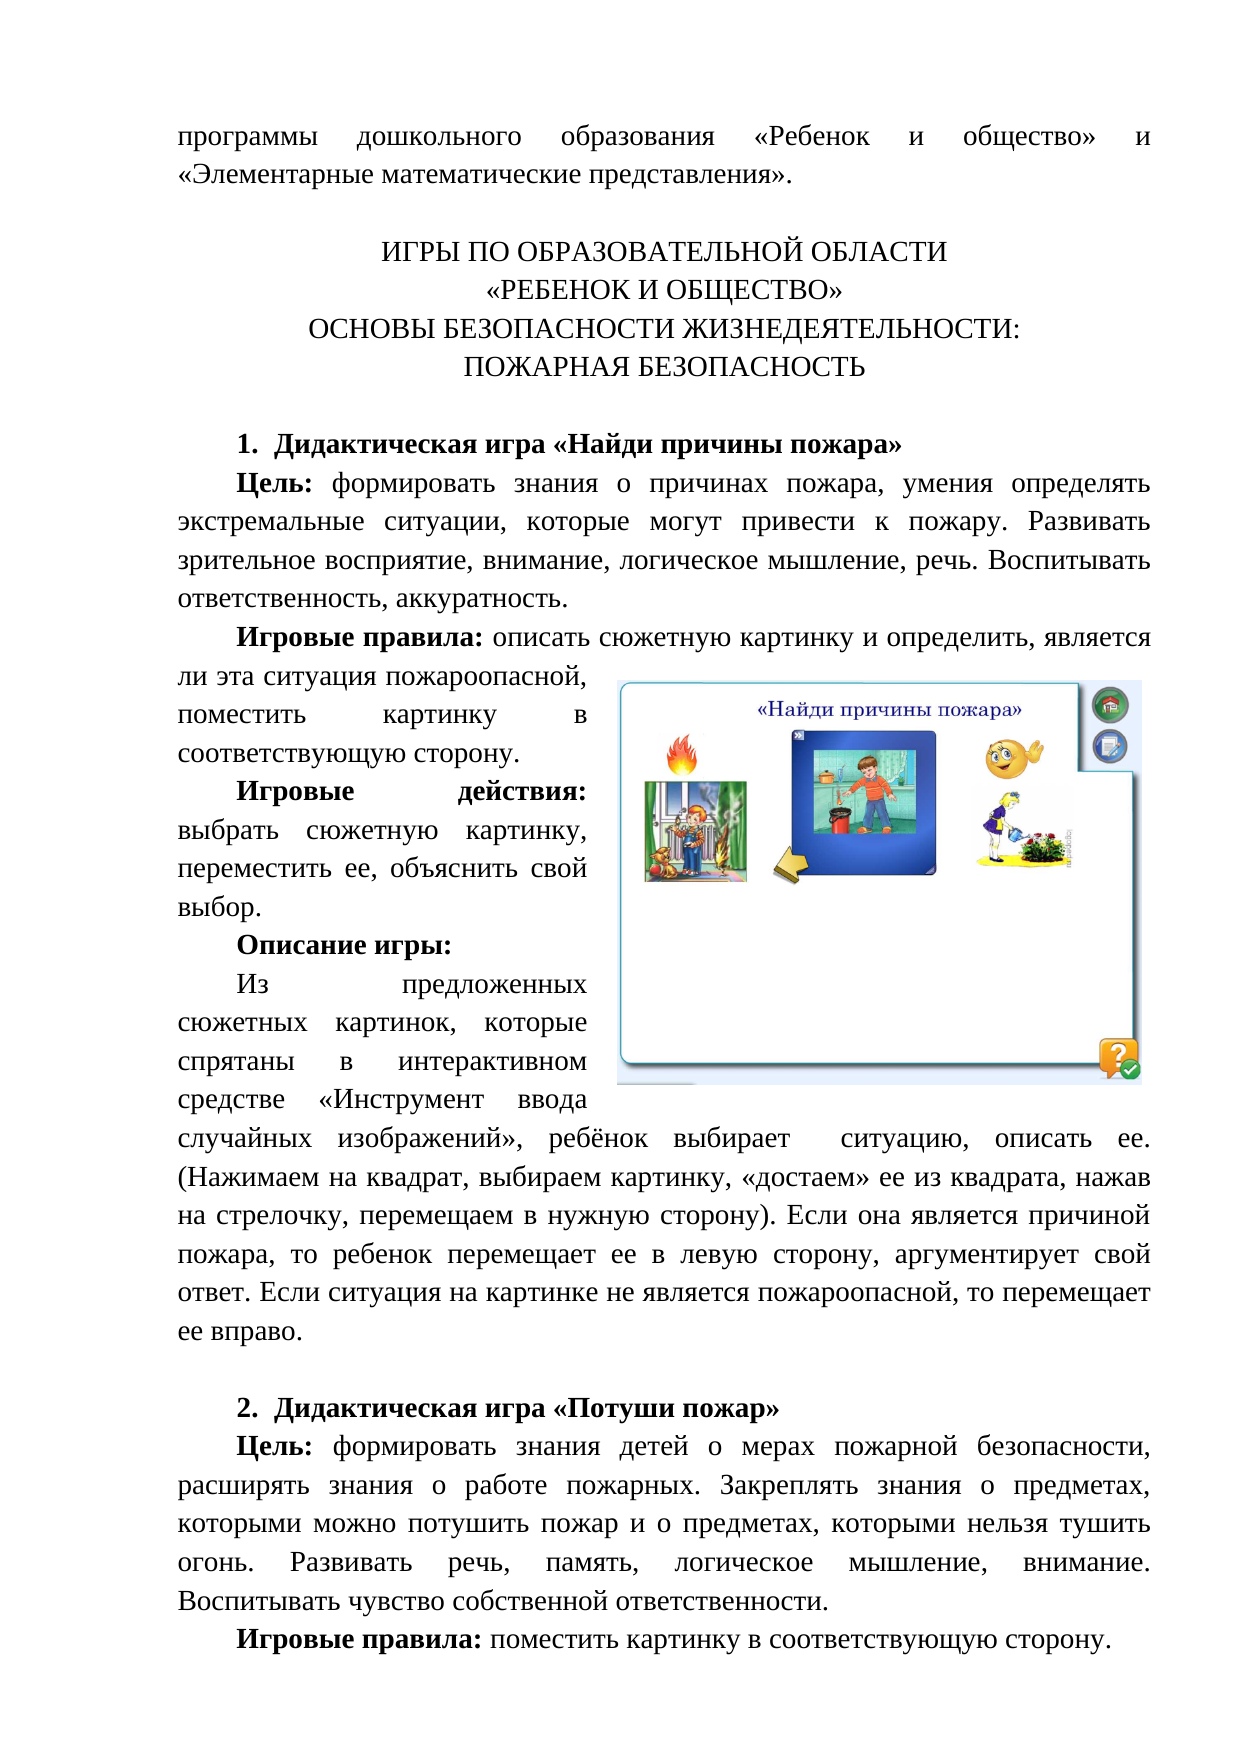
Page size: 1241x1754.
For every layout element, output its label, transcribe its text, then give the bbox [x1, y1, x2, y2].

text Игровые правила: поместить картинку в соответствующую сторону. [177, 1621, 1152, 1655]
text Описание игры: [177, 927, 606, 961]
text Цель: формировать знания о причинах пожара, умения определять экстремальные ситуации, которые могут привести к пожару. Развивать зрительное восприятие, внимание, логическое мышление, речь. Воспитывать ответственность, аккуратность. [177, 465, 1152, 614]
text Цель: формировать знания детей о мерах пожарной безопасности, расширять знания о работе пожарных. Закреплять знания о предметах, которыми можно потушить пожар и о предметах, которыми нельзя тушить огонь. Развивать речь, память, логическое мышление, внимание. Воспитывать чувство собственной ответственности. [177, 1428, 1152, 1616]
picture [606, 659, 1152, 1094]
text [177, 118, 1152, 190]
list Дидактическая игра «Потуши пожар» [236, 1390, 1152, 1423]
list Дидактическая игра «Найди причины пожара» [236, 426, 1152, 460]
text «РЕБЕНОК И ОБЩЕСТВО» [177, 272, 1152, 306]
text ОСНОВЫ БЕЗОПАСНОСТИ ЖИЗНЕДЕЯТЕЛЬНОСТИ: [177, 311, 1152, 344]
text Игровые действия: выбрать сюжетную картинку, переместить ее, объяснить свой выбор. [177, 773, 606, 922]
text Игровые правила: описать сюжетную картинку и определить, является ли эта ситуация пожароопасной, поместить картинку в соответствующую сторону. [177, 619, 1152, 768]
text ИГРЫ ПО ОБРАЗОВАТЕЛЬНОЙ ОБЛАСТИ [177, 234, 1152, 267]
text ПОЖАРНАЯ БЕЗОПАСНОСТЬ [177, 349, 1152, 383]
text Из предложенных сюжетных картинок, которые спрятаны в интерактивном средстве «Инструмент ввода случайных изображений», ребёнок выбирает ситуацию, описать ее. (Нажимаем на квадрат, выбираем картинку, «достаем» ее из квадрата, нажав на стрелочку, перемещаем в нужную сторону). Если она является причиной пожара, то ребенок перемещает ее в левую сторону, аргументирует свой ответ. Если ситуация на картинке не является пожароопасной, то перемещает ее вправо. [177, 966, 1152, 1346]
